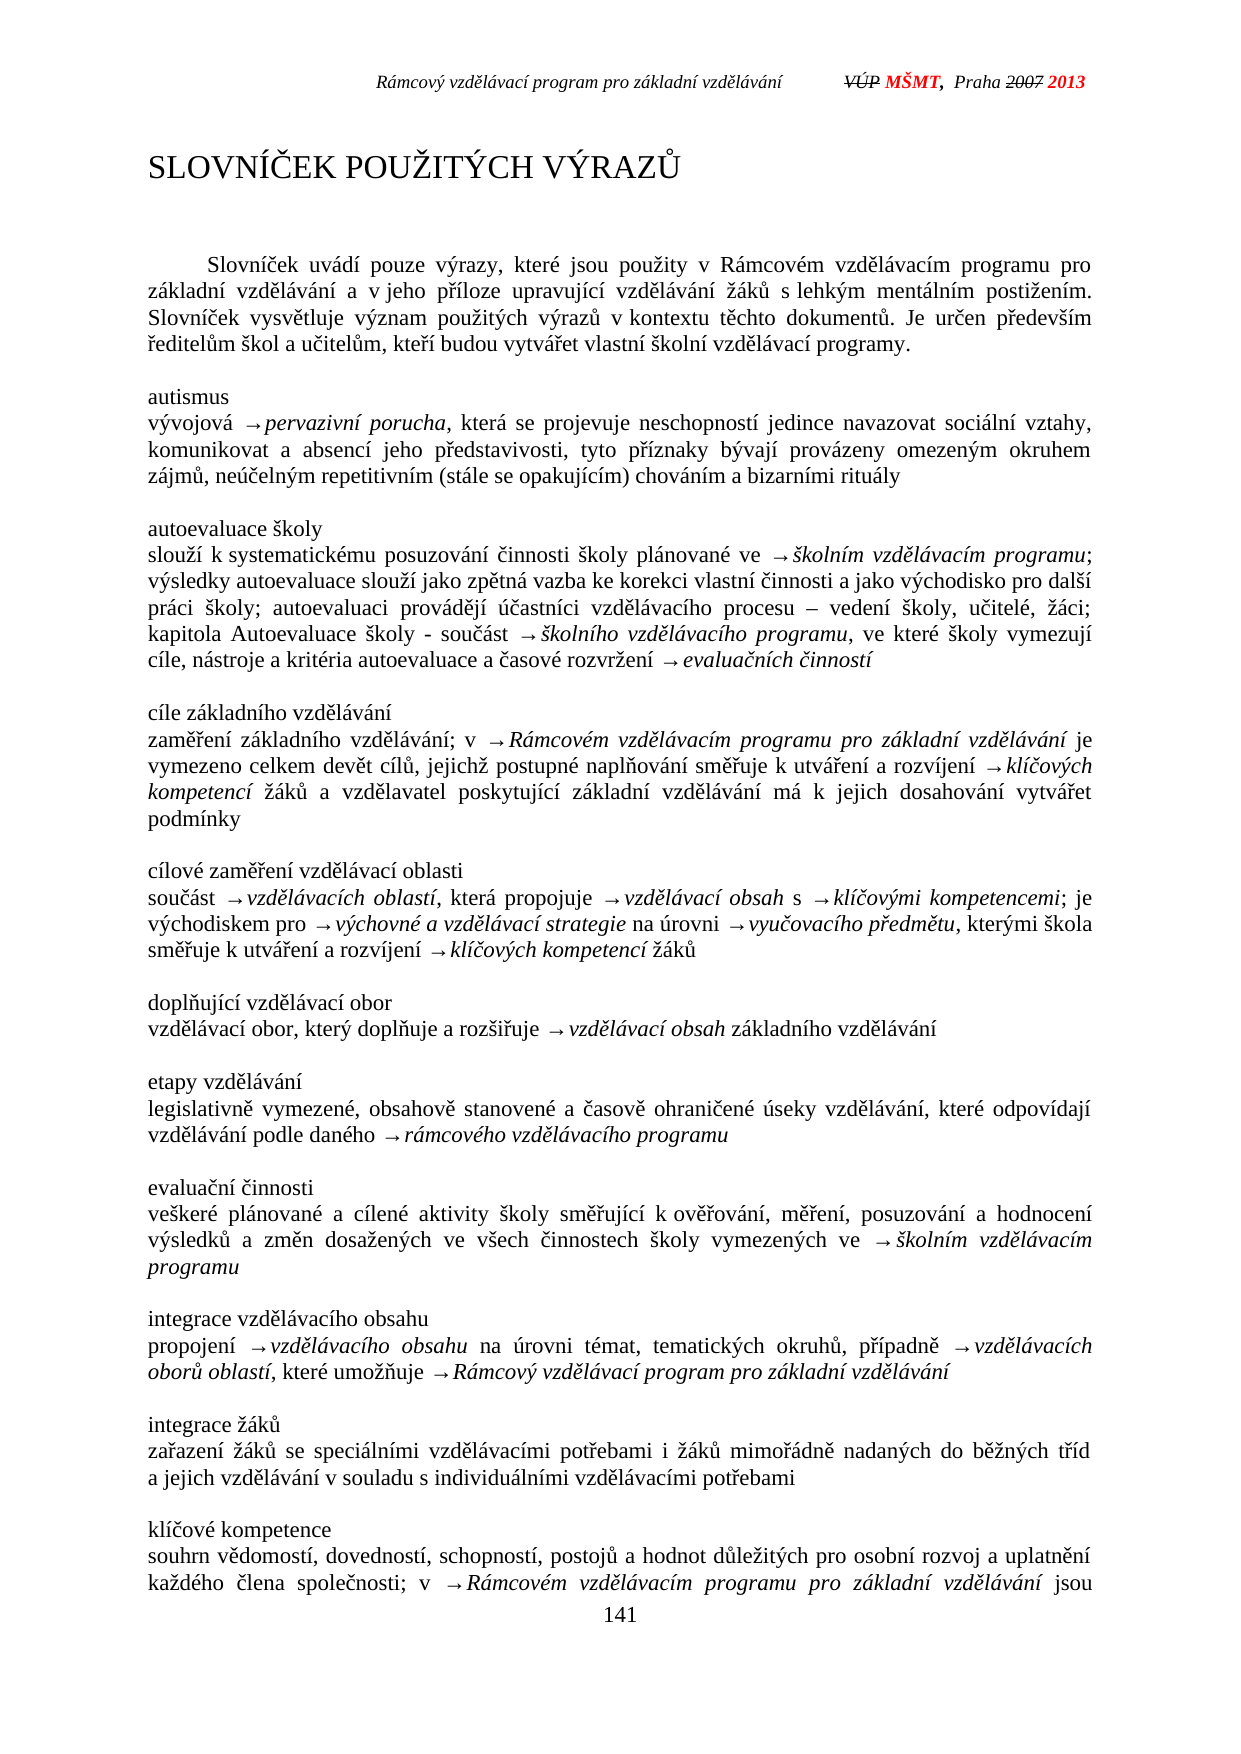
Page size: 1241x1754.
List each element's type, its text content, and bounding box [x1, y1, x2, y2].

text zařazení žáků se speciálními vzdělávacími potřebami i žáků mimořádně nadaných do běžných tříd a jejich vzdělávání v souladu s individuálními vzdělávacími potřebami [148, 1437, 1092, 1490]
text vývojová →pervazivní porucha, která se projevuje neschopností jedince navazovat sociální vztahy, komunikovat a absencí jeho představivosti, tyto příznaky bývají provázeny omezeným okruhem zájmů, neúčelným repetitivním (stále se opakujícím) chováním a bizarními rituály [148, 409, 1092, 488]
text klíčové kompetence [148, 1516, 1092, 1543]
text autismus [148, 383, 1092, 409]
text legislativně vymezené, obsahově stanovené a časově ohraničené úseky vzdělávání, které odpovídají vzdělávání podle daného →rámcového vzdělávacího programu [148, 1094, 1092, 1147]
text integrace žáků [148, 1411, 1092, 1437]
text cíle základního vzdělávání [148, 699, 1092, 726]
text doplňující vzdělávací obor [148, 989, 1092, 1016]
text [148, 1543, 1092, 1595]
text Slovníček uvádí pouze výrazy, které jsou použity v Rámcovém vzdělávacím programu pro základní vzdělávání a v jeho příloze upravující vzdělávání žáků s lehkým mentálním postižením. Slovníček vysvětluje význam použitých výrazů v kontextu těchto dokumentů. Je určen především ředitelům škol a učitelům, kteří budou vytvářet vlastní školní vzdělávací programy. [148, 251, 1092, 357]
text cílové zaměření vzdělávací oblasti [148, 857, 1092, 884]
text součást →vzdělávacích oblastí, která propojuje →vzdělávací obsah s →klíčovými kompetencemi; je východiskem pro →výchovné a vzdělávací strategie na úrovni →vyučovacího předmětu, kterými škola směřuje k utváření a rozvíjení →klíčových kompetencí žáků [148, 884, 1092, 963]
text autoevaluace školy [148, 515, 1092, 541]
text SLOVNÍČEK POUŽITÝCH VÝRAZŮ [148, 148, 1092, 186]
text slouží k systematickému posuzování činnosti školy plánované ve →školním vzdělávacím programu; výsledky autoevaluace slouží jako zpětná vazba ke korekci vlastní činnosti a jako východisko pro další práci školy; autoevaluaci provádějí účastníci vzdělávacího procesu – vedení školy, učitelé, žáci; kapitola Autoevaluace školy - součást →školního vzdělávacího programu, ve které školy vymezují cíle, nástroje a kritéria autoevaluace a časové rozvržení →evaluačních činností [148, 541, 1092, 673]
text evaluační činnosti [148, 1174, 1092, 1200]
text vzdělávací obor, který doplňuje a rozšiřuje →vzdělávací obsah základního vzdělávání [148, 1016, 1092, 1042]
text integrace vzdělávacího obsahu [148, 1305, 1092, 1332]
text propojení →vzdělávacího obsahu na úrovni témat, tematických okruhů, případně →vzdělávacích oborů oblastí, které umožňuje →Rámcový vzdělávací program pro základní vzdělávání [148, 1332, 1092, 1384]
text veškeré plánované a cílené aktivity školy směřující k ověřování, měření, posuzování a hodnocení výsledků a změn dosažených ve všech činnostech školy vymezených ve →školním vzdělávacím programu [148, 1200, 1092, 1279]
text zaměření základního vzdělávání; v →Rámcovém vzdělávacím programu pro základní vzdělávání je vymezeno celkem devět cílů, jejichž postupné naplňování směřuje k utváření a rozvíjení →klíčových kompetencí žáků a vzdělavatel poskytující základní vzdělávání má k jejich dosahování vytvářet podmínky [148, 726, 1092, 831]
text etapy vzdělávání [148, 1068, 1092, 1094]
